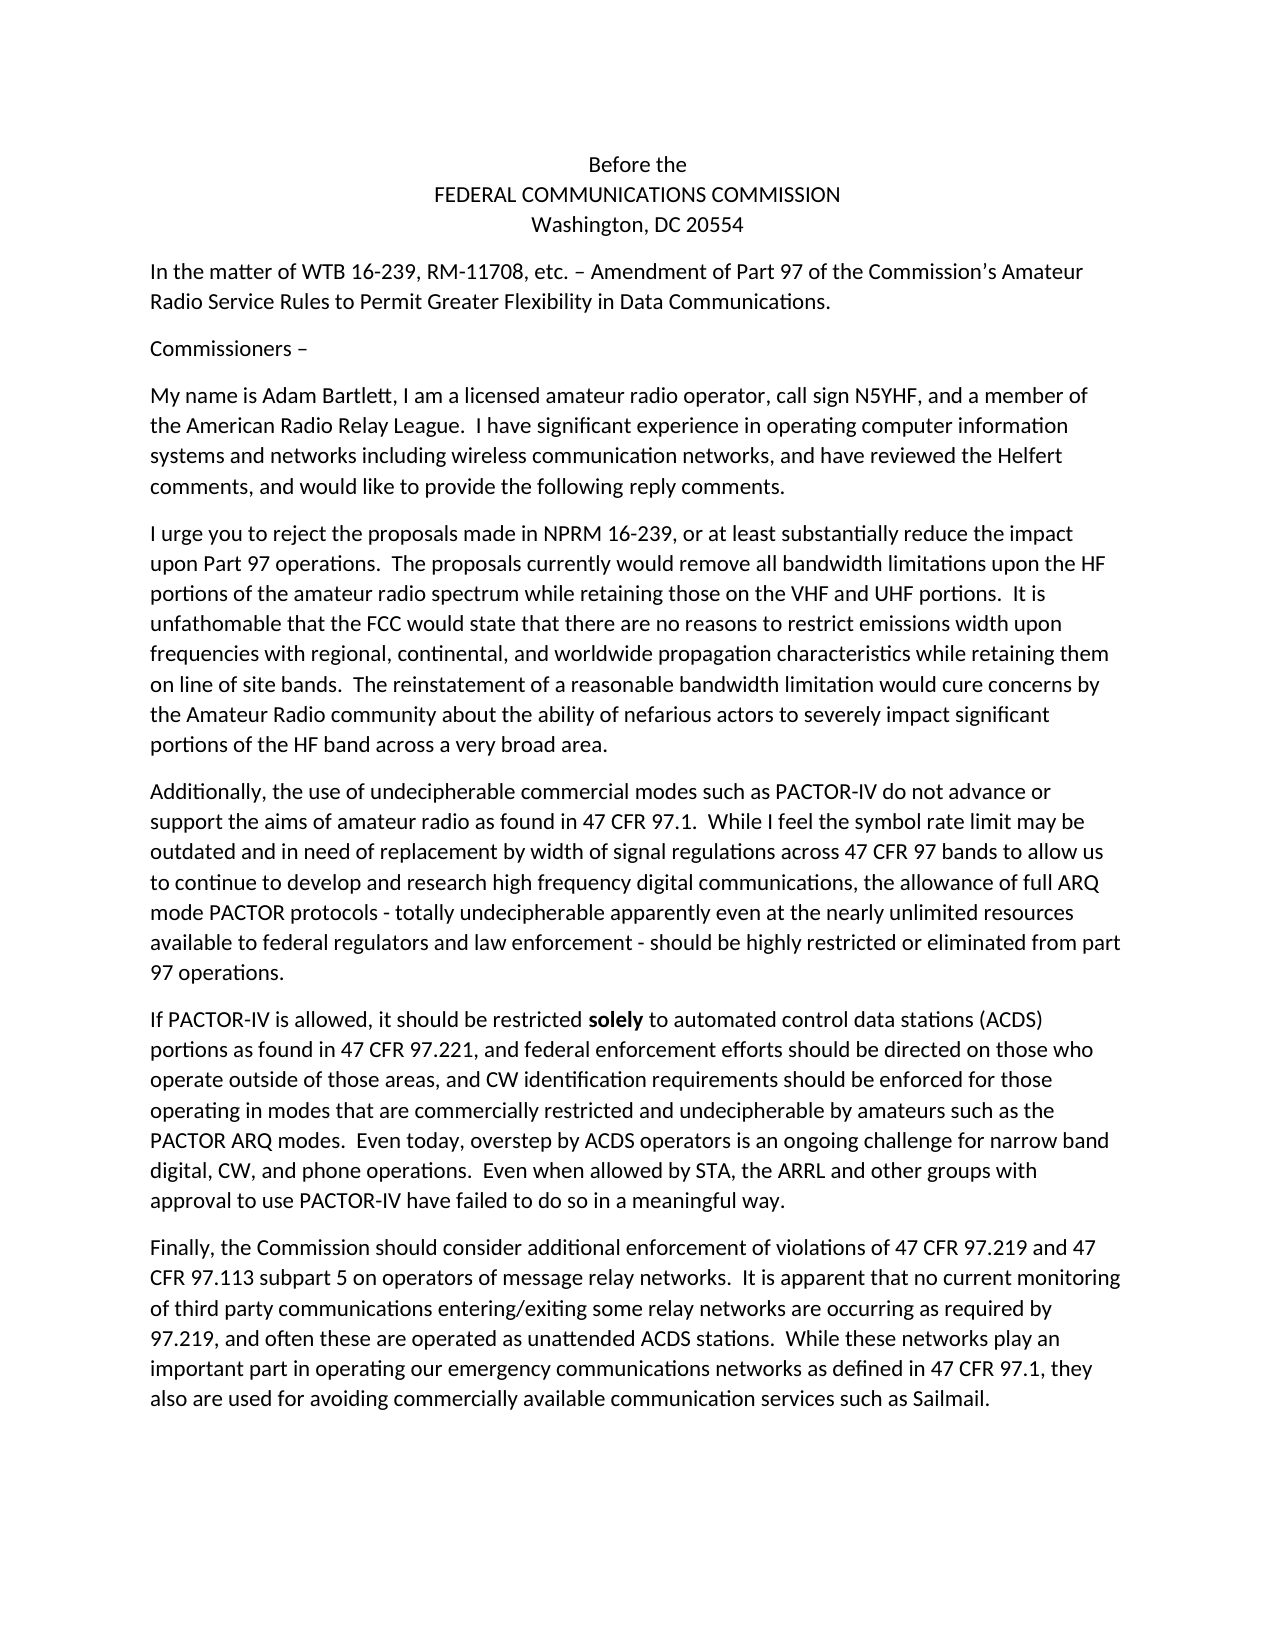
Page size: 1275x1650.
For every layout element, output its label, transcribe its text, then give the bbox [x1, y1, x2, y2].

text Commissioners – [150, 334, 1125, 362]
text Finally, the Commission should consider additional enforcement of violations of 47 CFR 97.219 and 47 CFR 97.113 subpart 5 on operators of message relay networks. It is apparent that no current monitoring of third party communications entering/exiting some relay networks are occurring as required by 97.219, and often these are operated as unattended ACDS stations. While these networks play an important part in operating our emergency communications networks as defined in 47 CFR 97.1, they also are used for avoiding commercially available communication services such as Sailmail. [150, 1233, 1125, 1412]
text In the matter of WTB 16-239, RM-11708, etc. – Amendment of Part 97 of the Commission’s Amateur Radio Service Rules to Permit Greater Flexibility in Data Communications. [150, 257, 1125, 316]
text Additionally, the use of undecipherable commercial modes such as PACTOR-IV do not advance or support the aims of amateur radio as found in 47 CFR 97.1. While I feel the symbol rate limit may be outdated and in need of replacement by width of signal regulations across 47 CFR 97 bands to allow us to continue to develop and research high frequency digital communications, the allowance of full ARQ mode PACTOR protocols - totally undecipherable apparently even at the nearly unlimited resources available to federal regulators and law enforcement - should be highly restricted or eliminated from part 97 operations. [150, 777, 1125, 986]
text My name is Adam Bartlett, I am a licensed amateur radio operator, call sign N5YHF, and a member of the American Radio Relay League. I have significant experience in operating computer information systems and networks including wireless communication networks, and have reviewed the Helfert comments, and would like to provide the following reply comments. [150, 381, 1125, 500]
text Before the FEDERAL COMMUNICATIONS COMMISSION Washington, DC 20554 [150, 150, 1125, 238]
text I urge you to reject the proposals made in NPRM 16-239, or at least substantially reduce the impact upon Part 97 operations. The proposals currently would remove all bandwidth limitations upon the HF portions of the amateur radio spectrum while retaining those on the VHF and UHF portions. It is unfathomable that the FCC would state that there are no reasons to restrict emissions width upon frequencies with regional, continental, and worldwide propagation characteristics while retaining them on line of site bands. The reinstatement of a reasonable bandwidth limitation would cure concerns by the Amateur Radio community about the ability of nefarious actors to severely impact significant portions of the HF band across a very broad area. [150, 519, 1125, 758]
text If PACTOR-IV is allowed, it should be restricted solely to automated control data stations (ACDS) portions as found in 47 CFR 97.221, and federal enforcement efforts should be directed on those who operate outside of those areas, and CW identification requirements should be enforced for those operating in modes that are commercially restricted and undecipherable by amateurs such as the PACTOR ARQ modes. Even today, overstep by ACDS operators is an ongoing challenge for narrow band digital, CW, and phone operations. Even when allowed by STA, the ARRL and other groups with approval to use PACTOR-IV have failed to do so in a meaningful way. [150, 1005, 1125, 1214]
